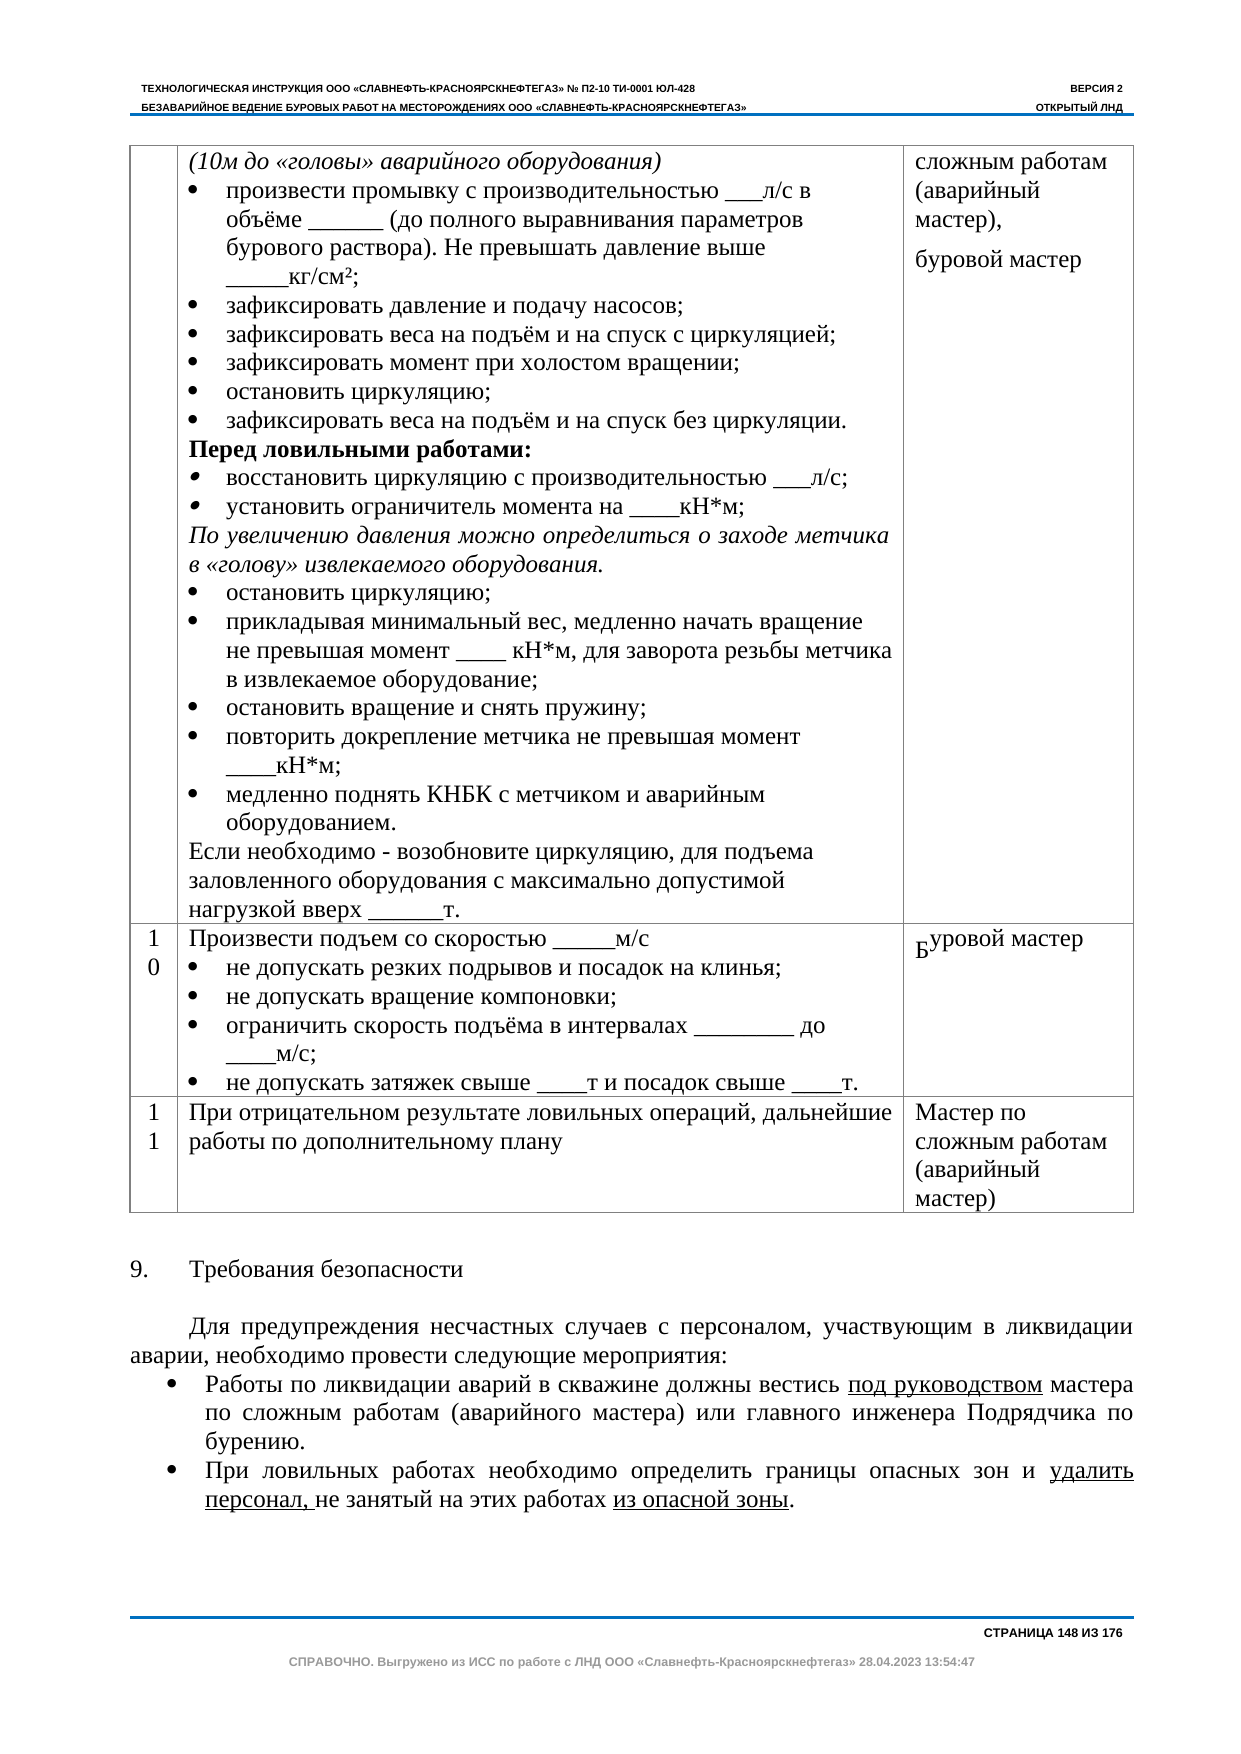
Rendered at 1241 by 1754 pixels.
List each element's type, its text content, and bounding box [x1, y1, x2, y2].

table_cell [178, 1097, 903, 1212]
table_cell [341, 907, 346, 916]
list Требования безопасности [130, 1242, 1134, 1282]
list При ловильных работах необходимо определить границы опасных зон и удалить персонал, не занятый на этих работах из опасной зоны. [167, 1455, 1134, 1512]
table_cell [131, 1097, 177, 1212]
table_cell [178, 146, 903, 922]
text Для предупреждения несчастных случаев с персоналом, участвующим в ликвидации аварии, необходимо провести следующие мероприятия: [130, 1311, 1134, 1369]
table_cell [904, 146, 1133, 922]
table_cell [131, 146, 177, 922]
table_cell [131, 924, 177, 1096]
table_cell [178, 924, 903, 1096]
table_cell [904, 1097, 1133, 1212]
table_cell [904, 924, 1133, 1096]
list Работы по ликвидации аварий в скважине должны вестись под руководством мастера по сложным работам (аварийного мастера) или главного инженера Подрядчика по бурению. [167, 1369, 1134, 1455]
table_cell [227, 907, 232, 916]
